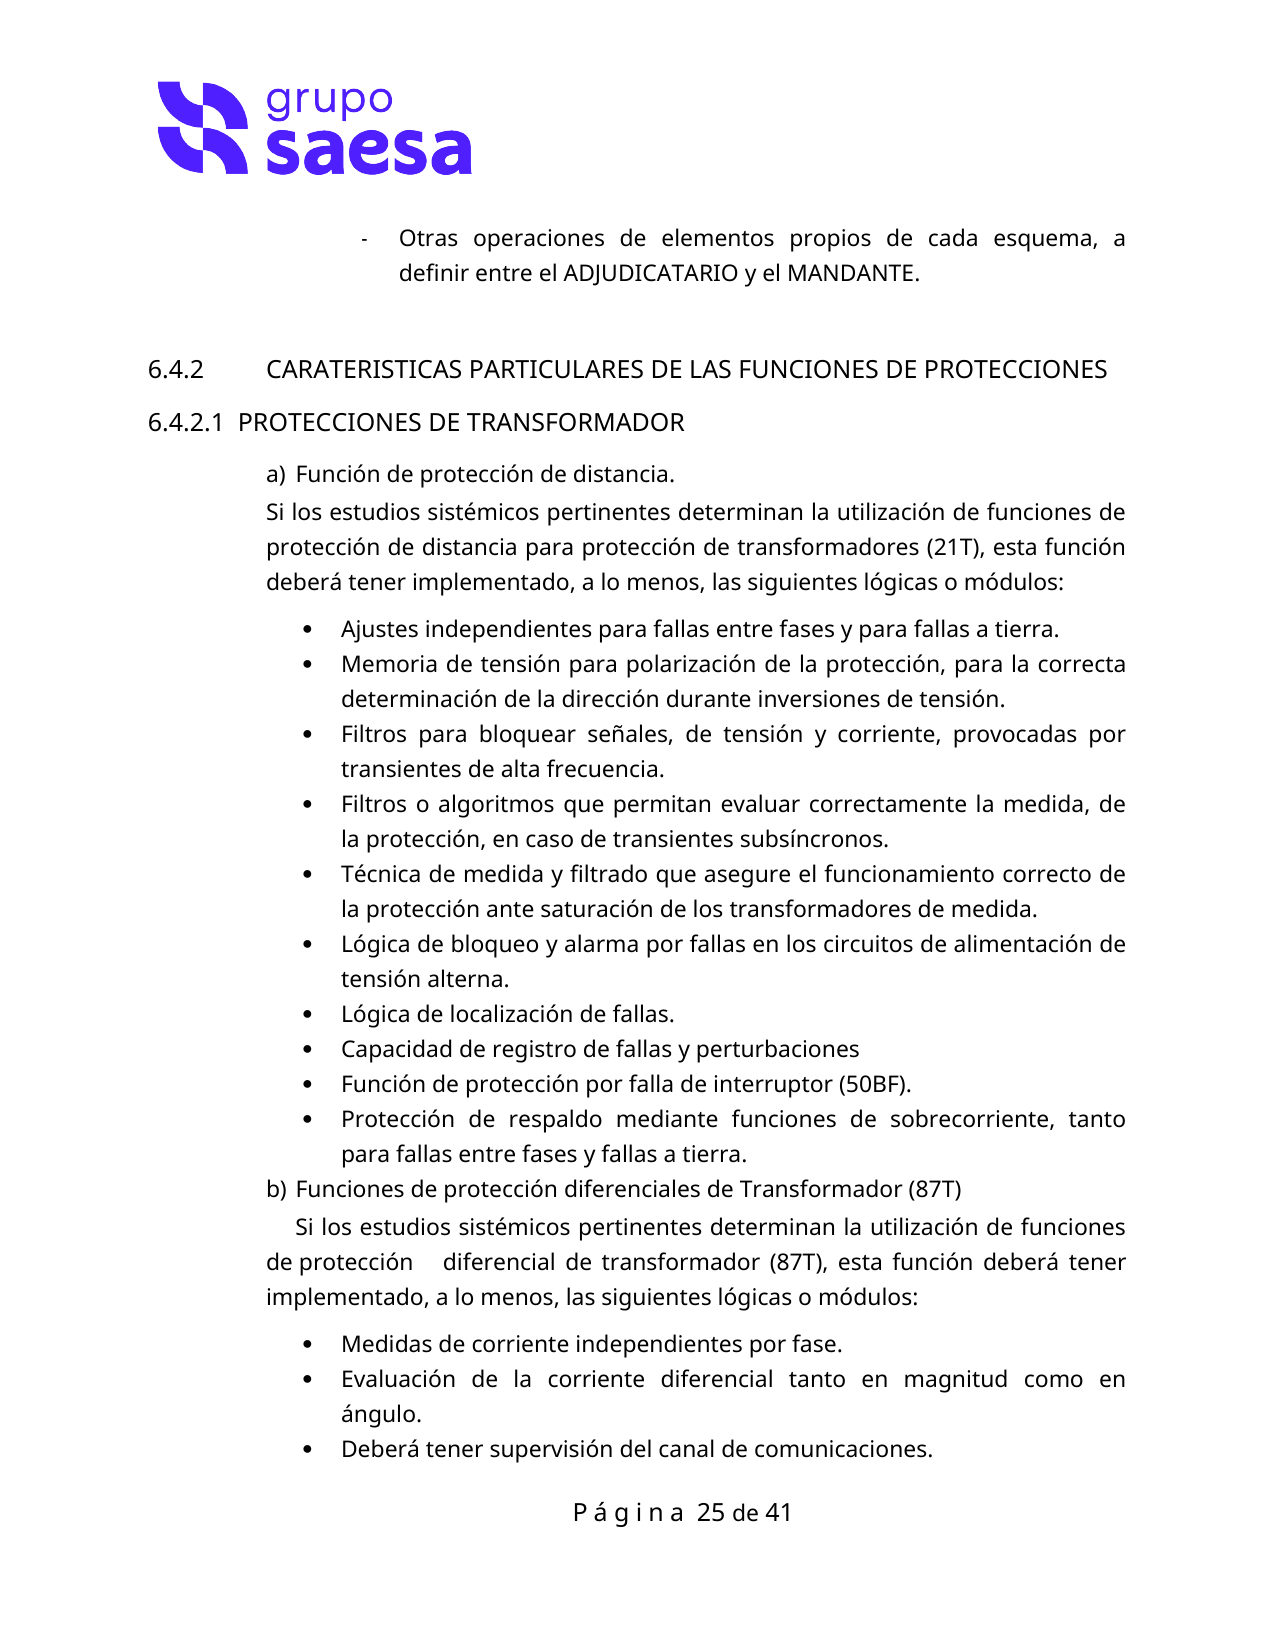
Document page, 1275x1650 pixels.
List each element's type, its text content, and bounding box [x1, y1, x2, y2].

list Medidas de corriente independientes por fase. [303, 1328, 1127, 1359]
list Filtros o algoritmos que permitan evaluar correctamente la medida, de la protección, en caso de transientes subsíncronos. [303, 788, 1127, 854]
list Evaluación de la corriente diferencial tanto en magnitud como en ángulo. [303, 1363, 1127, 1429]
list Capacidad de registro de fallas y perturbaciones [303, 1033, 1127, 1064]
list Técnica de medida y filtrado que asegure el funcionamiento correcto de la protección ante saturación de los transformadores de medida. [303, 858, 1127, 924]
list Memoria de tensión para polarización de la protección, para la correcta determinación de la dirección durante inversiones de tensión. [303, 648, 1127, 714]
list Otras operaciones de elementos propios de cada esquema, a definir entre el ADJUDICATARIO y el MANDANTE. [361, 221, 1127, 288]
list Funciones de protección diferenciales de Transformador (87T) [266, 1173, 1127, 1204]
text Si los estudios sistémicos pertinentes determinan la utilización de funciones de protección diferencial de transformador (87T), esta función deberá tener implementado, a lo menos, las siguientes lógicas o módulos: [266, 1211, 1127, 1312]
list Deberá tener supervisión del canal de comunicaciones. [303, 1433, 1127, 1464]
list Función de protección de distancia. [266, 458, 1127, 489]
list Lógica de bloqueo y alarma por fallas en los circuitos de alimentación de tensión alterna. [303, 928, 1127, 994]
list Lógica de localización de fallas. [303, 998, 1127, 1029]
subtitle CARATERISTICAS PARTICULARES DE LAS FUNCIONES DE PROTECCIONES [148, 351, 1127, 386]
list Ajustes independientes para fallas entre fases y para fallas a tierra. [303, 613, 1127, 644]
picture [147, 73, 481, 178]
text Si los estudios sistémicos pertinentes determinan la utilización de funciones de protección de distancia para protección de transformadores (21T), esta función deberá tener implementado, a lo menos, las siguientes lógicas o módulos: [266, 496, 1127, 597]
subtitle PROTECCIONES DE TRANSFORMADOR [148, 405, 1127, 439]
list Función de protección por falla de interruptor (50BF). [303, 1068, 1127, 1099]
list Filtros para bloquear señales, de tensión y corriente, provocadas por transientes de alta frecuencia. [303, 718, 1127, 784]
list Protección de respaldo mediante funciones de sobrecorriente, tanto para fallas entre fases y fallas a tierra. [303, 1103, 1127, 1169]
